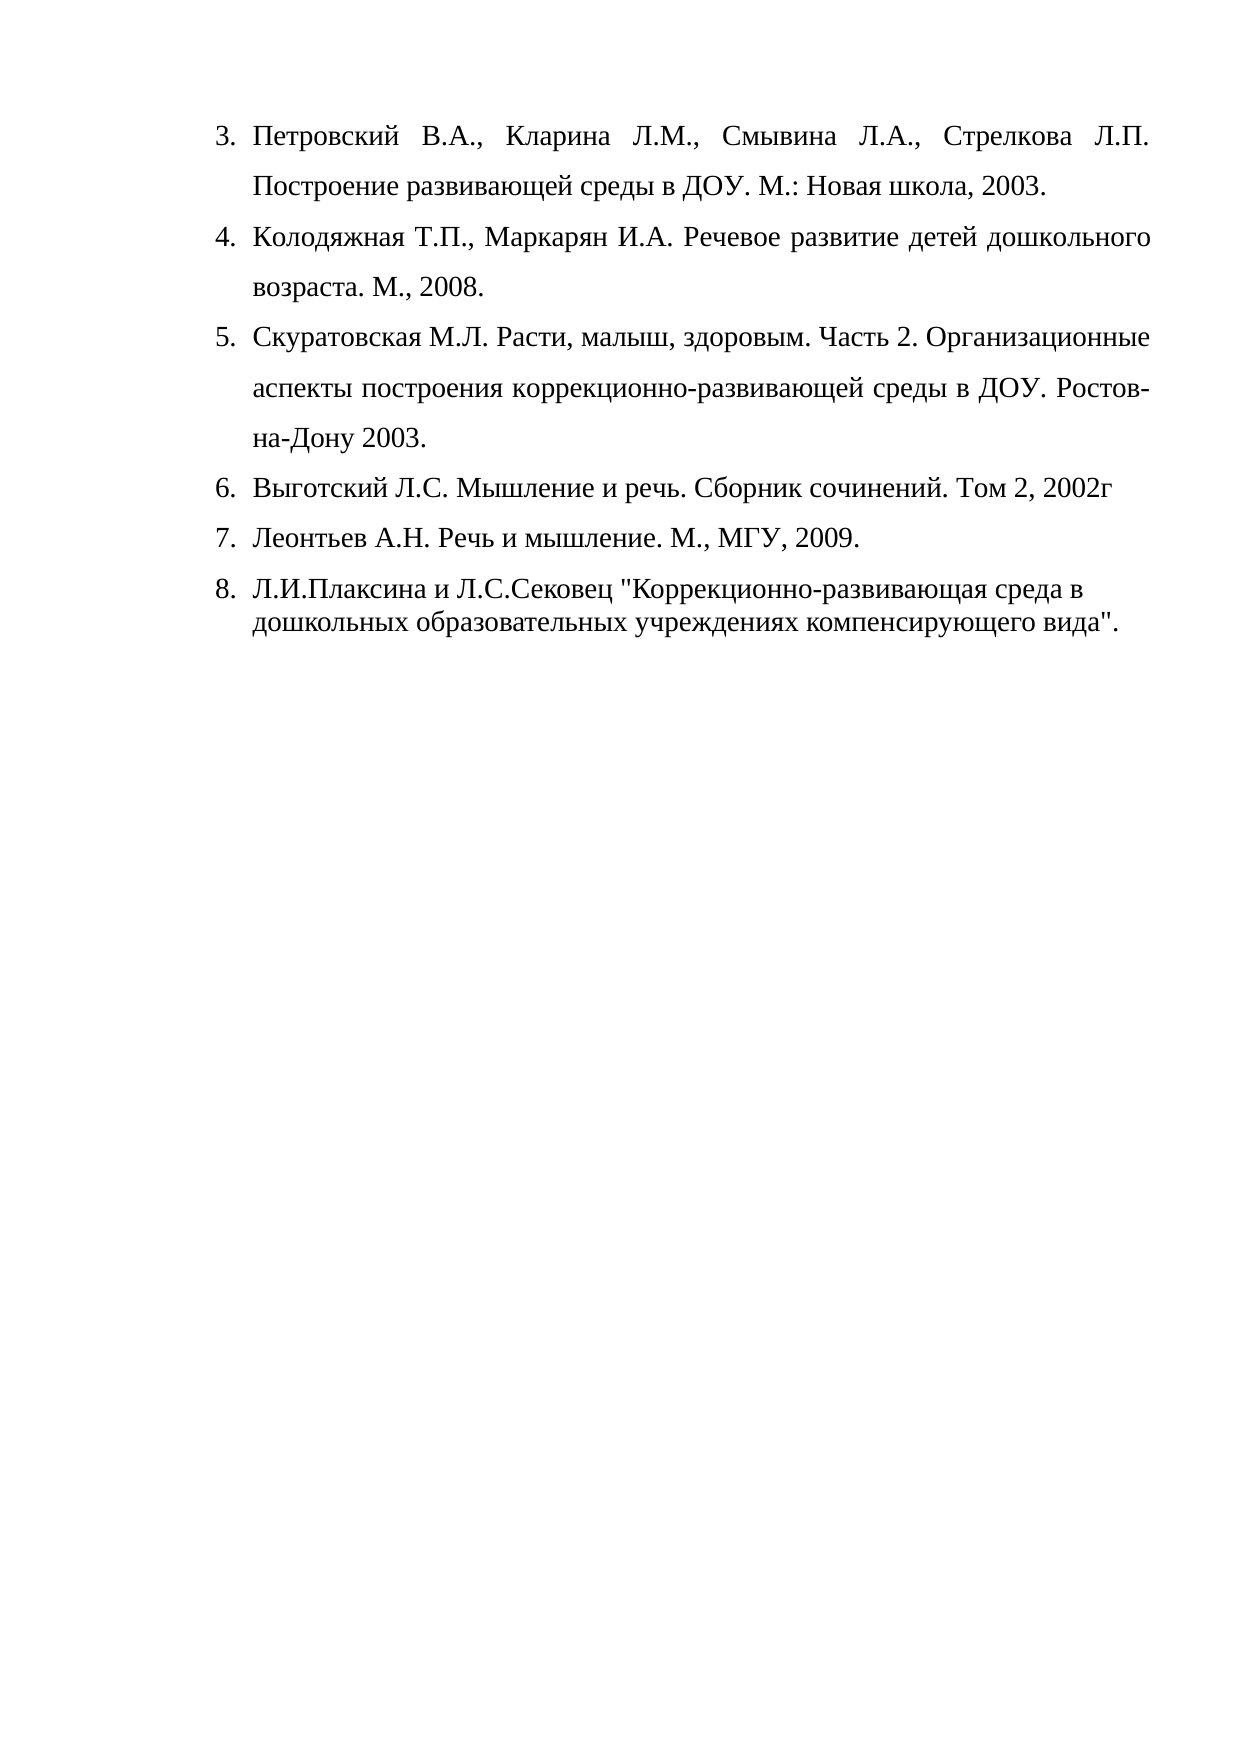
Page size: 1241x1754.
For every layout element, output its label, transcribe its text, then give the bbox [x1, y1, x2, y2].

list Cкуратовская М.Л. Расти, малыш, здоровым. Часть 2. Организационные аспекты построения коррекционно-развивающей среды в ДОУ. Ростов-на-Дону 2003. [215, 319, 1150, 453]
list Л.И.Плаксина и Л.С.Сековец "Коррекционно-развивающая среда в дошкольных образовательных учреждениях компенсирующего вида". [215, 571, 1152, 638]
list Выготский Л.С. Мышление и речь. Сборник сочинений. Том 2, 2002г [215, 470, 1150, 504]
list Леонтьев А.Н. Речь и мышление. М., МГУ, 2009. [215, 521, 1152, 554]
list Колодяжная Т.П., Маркарян И.А. Речевое развитие детей дошкольного возраста. М., 2008. [215, 219, 1152, 303]
list Петровский В.А., Кларина Л.М., Смывина Л.А., Стрелкова Л.П. Построение развивающей среды в ДОУ. М.: Новая школа, 2003. [215, 118, 1150, 202]
